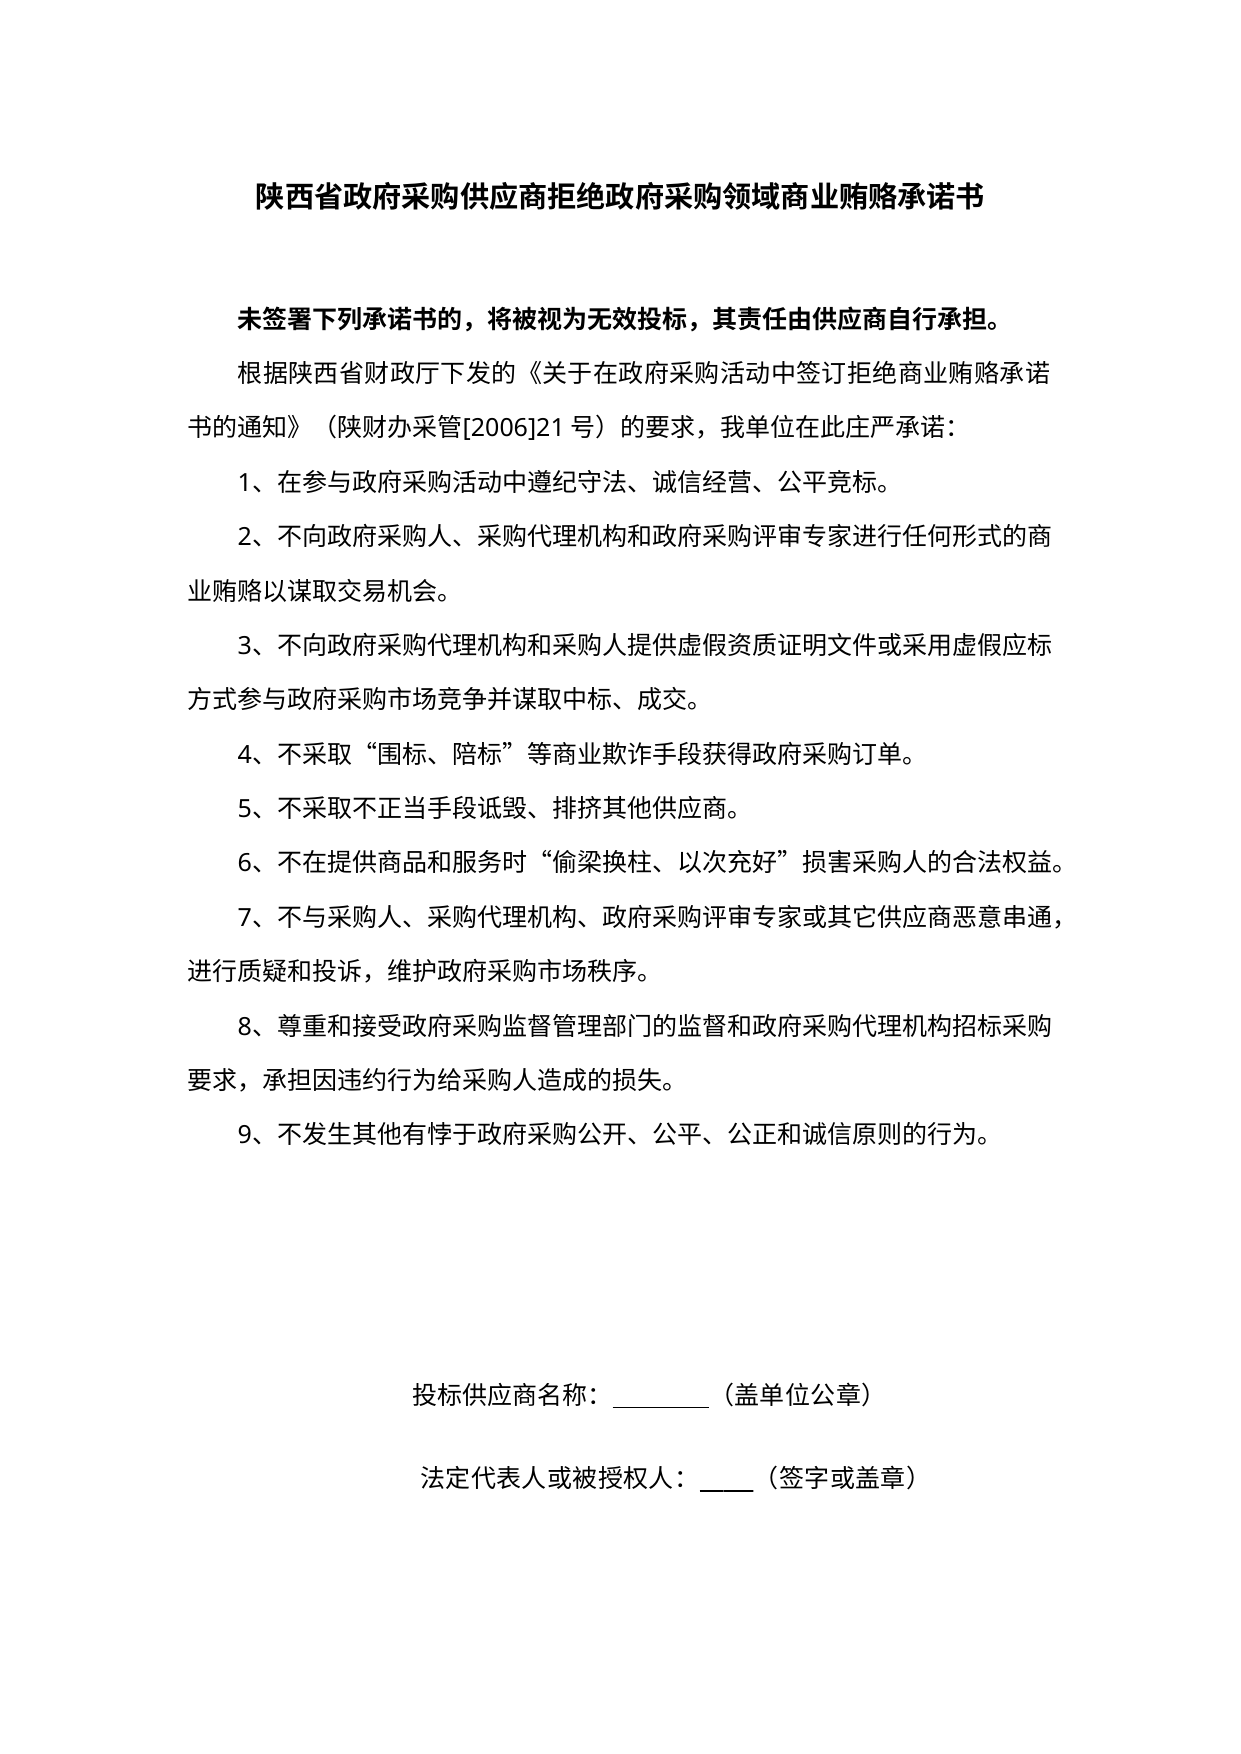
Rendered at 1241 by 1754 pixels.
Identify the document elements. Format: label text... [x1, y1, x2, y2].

subtitle 陕西省政府采购供应商拒绝政府采购领域商业贿赂承诺书 [187, 162, 1053, 227]
text 7、不与采购人、采购代理机构、政府采购评审专家或其它供应商恶意串通，进行质疑和投诉，维护政府采购市场秩序。 [187, 897, 1053, 988]
text 6、不在提供商品和服务时“偷梁换柱、以次充好”损害采购人的合法权益。 [187, 843, 1053, 879]
text 1、在参与政府采购活动中遵纪守法、诚信经营、公平竞标。 [187, 462, 1053, 498]
text 5、不采取不正当手段诋毁、排挤其他供应商。 [187, 788, 1053, 825]
text 8、尊重和接受政府采购监督管理部门的监督和政府采购代理机构招标采购要求，承担因违约行为给采购人造成的损失。 [187, 1006, 1053, 1097]
text 3、不向政府采购代理机构和采购人提供虚假资质证明文件或采用虚假应标方式参与政府采购市场竞争并谋取中标、成交。 [187, 625, 1053, 716]
text 2、不向政府采购人、采购代理机构和政府采购评审专家进行任何形式的商业贿赂以谋取交易机会。 [187, 517, 1053, 607]
text 投标供应商名称： （盖单位公章） [187, 1361, 988, 1426]
text 根据陕西省财政厅下发的《关于在政府采购活动中签订拒绝商业贿赂承诺书的通知》（陕财办采管[2006]21号）的要求，我单位在此庄严承诺： [187, 353, 1053, 444]
text 4、不采取“围标、陪标”等商业欺诈手段获得政府采购订单。 [187, 734, 1053, 770]
text 法定代表人或被授权人： （签字或盖章） [187, 1444, 1053, 1509]
text 9、不发生其他有悖于政府采购公开、公平、公正和诚信原则的行为。 [187, 1115, 1053, 1151]
text 未签署下列承诺书的，将被视为无效投标，其责任由供应商自行承担。 [187, 299, 1053, 335]
